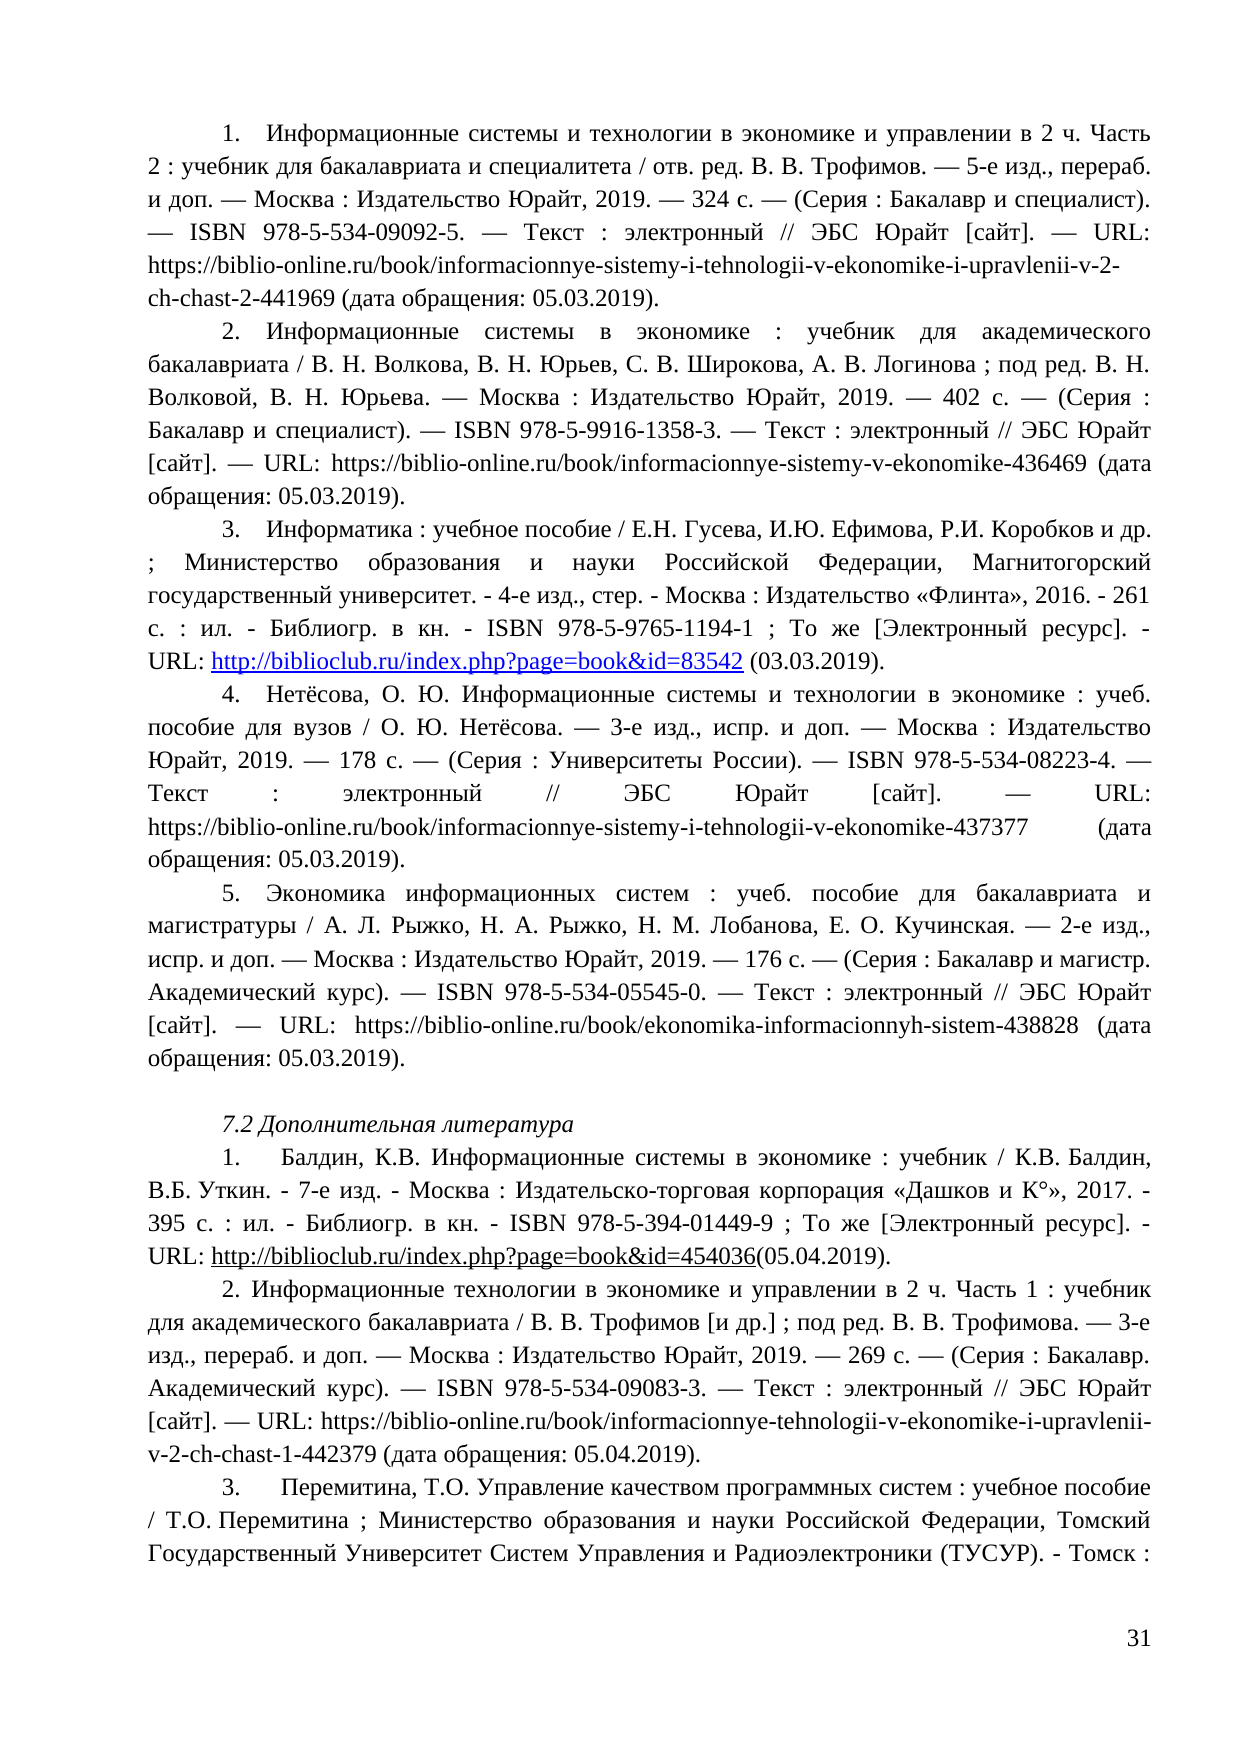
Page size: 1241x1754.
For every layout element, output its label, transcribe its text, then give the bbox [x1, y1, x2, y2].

list Нетёсова, О. Ю. Информационные системы и технологии в экономике : учеб. пособие для вузов / О. Ю. Нетёсова. — 3-е изд., испр. и доп. — Москва : Издательство Юрайт, 2019. — 178 с. — (Серия : Университеты России). — ISBN 978-5-534-08223-4. — Текст : электронный // ЭБС Юрайт [сайт]. — URL: https://biblio-online.ru/book/informacionnye-sistemy-i-tehnologii-v-ekonomike-437377 (дата обращения: 05.03.2019). [148, 679, 1152, 873]
list Информационные системы в экономике : учебник для академического бакалавриата / В. Н. Волкова, В. Н. Юрьев, С. В. Широкова, А. В. Логинова ; под ред. В. Н. Волковой, В. Н. Юрьева. — Москва : Издательство Юрайт, 2019. — 402 с. — (Серия : Бакалавр и специалист). — ISBN 978-5-9916-1358-3. — Текст : электронный // ЭБС Юрайт [сайт]. — URL: https://biblio-online.ru/book/informacionnye-sistemy-v-ekonomike-436469 (дата обращения: 05.03.2019). [148, 316, 1152, 510]
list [148, 1472, 1152, 1567]
list Информатика : учебное пособие / Е.Н. Гусева, И.Ю. Ефимова, Р.И. Коробков и др. ; Министерство образования и науки Российской Федерации, Магнитогорский государственный университет. - 4-е изд., стер. - Москва : Издательство «Флинта», 2016. - 261 с. : ил. - Библиогр. в кн. - ISBN 978-5-9765-1194-1 ; То же [Электронный ресурс]. - URL: http://biblioclub.ru/index.php?page=book&id=83542 (03.03.2019). [148, 514, 1152, 675]
list Информационные технологии в экономике и управлении в 2 ч. Часть 1 : учебник для академического бакалавриата / В. В. Трофимов [и др.] ; под ред. В. В. Трофимова. — 3-е изд., перераб. и доп. — Москва : Издательство Юрайт, 2019. — 269 с. — (Серия : Бакалавр. Академический курс). — ISBN 978-5-534-09083-3. — Текст : электронный // ЭБС Юрайт [сайт]. — URL: https://biblio-online.ru/book/informacionnye-tehnologii-v-ekonomike-i-upravlenii-v-2-ch-chast-1-442379 (дата обращения: 05.04.2019). [148, 1274, 1152, 1468]
list Экономика информационных систем : учеб. пособие для бакалавриата и магистратуры / А. Л. Рыжко, Н. А. Рыжко, Н. М. Лобанова, Е. О. Кучинская. — 2-е изд., испр. и доп. — Москва : Издательство Юрайт, 2019. — 176 с. — (Серия : Бакалавр и магистр. Академический курс). — ISBN 978-5-534-05545-0. — Текст : электронный // ЭБС Юрайт [сайт]. — URL: https://biblio-online.ru/book/ekonomika-informacionnyh-sistem-438828 (дата обращения: 05.03.2019). [148, 878, 1152, 1071]
list 7.2 Дополнительная литература [148, 1109, 1152, 1137]
list Балдин, К.В. Информационные системы в экономике : учебник / К.В. Балдин, В.Б. Уткин. - 7-е изд. - Москва : Издательско-торговая корпорация «Дашков и К°», 2017. - 395 с. : ил. - Библиогр. в кн. - ISBN 978-5-394-01449-9 ; То же [Электронный ресурс]. - URL: http://biblioclub.ru/index.php?page=book&id=454036(05.04.2019). [148, 1142, 1152, 1269]
list Информационные системы и технологии в экономике и управлении в 2 ч. Часть 2 : учебник для бакалавриата и специалитета / отв. ред. В. В. Трофимов. — 5-е изд., перераб. и доп. — Москва : Издательство Юрайт, 2019. — 324 с. — (Серия : Бакалавр и специалист). — ISBN 978-5-534-09092-5. — Текст : электронный // ЭБС Юрайт [сайт]. — URL: https://biblio-online.ru/book/informacionnye-sistemy-i-tehnologii-v-ekonomike-i-upravlenii-v-2-ch-chast-2-441969 (дата обращения: 05.03.2019). [148, 118, 1152, 312]
